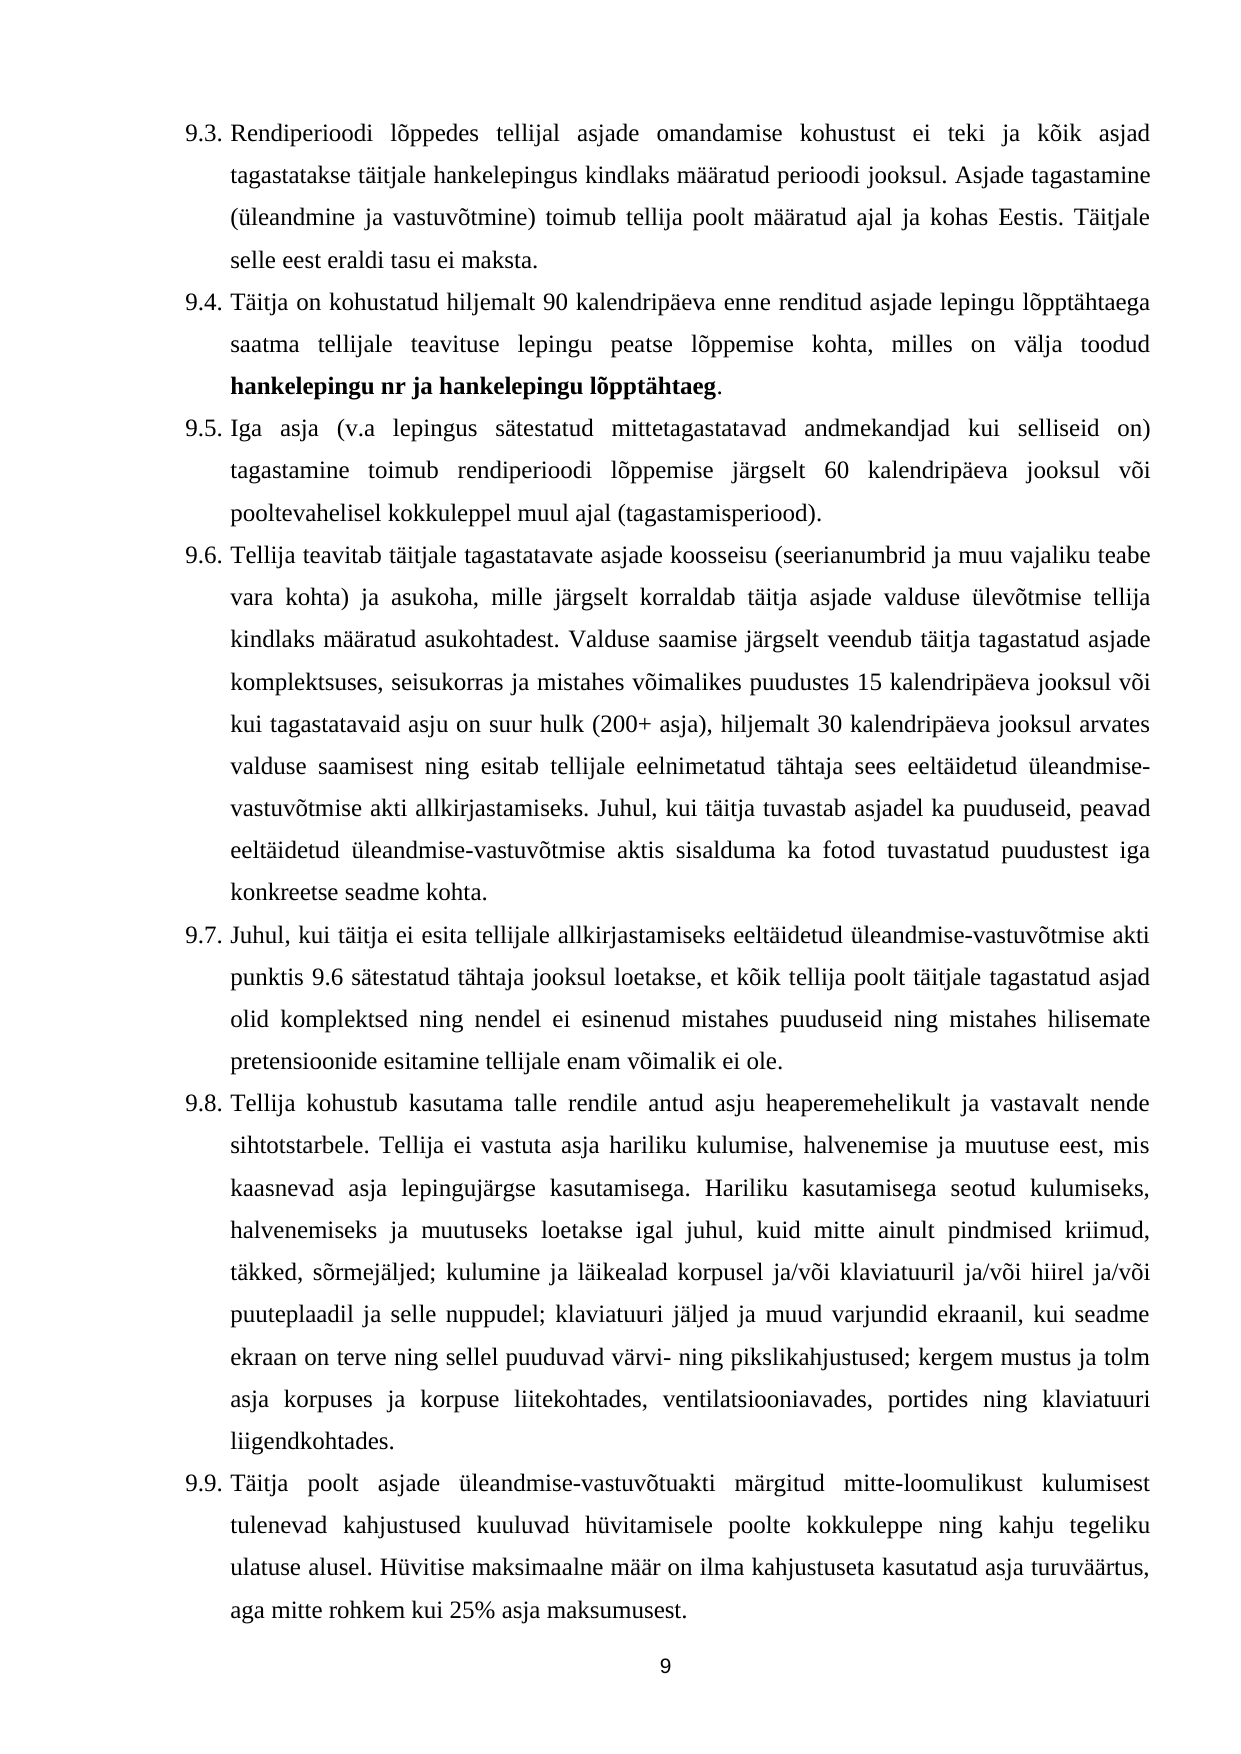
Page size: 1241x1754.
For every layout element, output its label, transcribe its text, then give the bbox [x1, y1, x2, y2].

list Tellija teavitab täitjale tagastatavate asjade koosseisu (seerianumbrid ja muu vajaliku teabe vara kohta) ja asukoha, mille järgselt korraldab täitja asjade valduse ülevõtmise tellija kindlaks määratud asukohtadest. Valduse saamise järgselt veendub täitja tagastatud asjade komplektsuses, seisukorras ja mistahes võimalikes puudustes 15 kalendripäeva jooksul või kui tagastatavaid asju on suur hulk (200+ asja), hiljemalt 30 kalendripäeva jooksul arvates valduse saamisest ning esitab tellijale eelnimetatud tähtaja sees eeltäidetud üleandmise-vastuvõtmise akti allkirjastamiseks. Juhul, kui täitja tuvastab asjadel ka puuduseid, peavad eeltäidetud üleandmise-vastuvõtmise aktis sisalduma ka fotod tuvastatud puudustest iga konkreetse seadme kohta. [185, 540, 1152, 906]
list Tellija kohustub kasutama talle rendile antud asju heaperemehelikult ja vastavalt nende sihtotstarbele. Tellija ei vastuta asja hariliku kulumise, halvenemise ja muutuse eest, mis kaasnevad asja lepingujärgse kasutamisega. Hariliku kasutamisega seotud kulumiseks, halvenemiseks ja muutuseks loetakse igal juhul, kuid mitte ainult pindmised kriimud, täkked, sõrmejäljed; kulumine ja läikealad korpusel ja/või klaviatuuril ja/või hiirel ja/või puuteplaadil ja selle nuppudel; klaviatuuri jäljed ja muud varjundid ekraanil, kui seadme ekraan on terve ning sellel puuduvad värvi- ning pikslikahjustused; kergem mustus ja tolm asja korpuses ja korpuse liitekohtades, ventilatsiooniavades, portides ning klaviatuuri liigendkohtades. [185, 1088, 1151, 1455]
list Täitja on kohustatud hiljemalt 90 kalendripäeva enne renditud asjade lepingu lõpptähtaega saatma tellijale teavituse lepingu peatse lõppemise kohta, milles on välja toodud hankelepingu nr ja hankelepingu lõpptähtaeg. [185, 287, 1152, 400]
list Täitja poolt asjade üleandmise-vastuvõtuakti märgitud mitte-loomulikust kulumisest tulenevad kahjustused kuuluvad hüvitamisele poolte kokkuleppe ning kahju tegeliku ulatuse alusel. Hüvitise maksimaalne määr on ilma kahjustuseta kasutatud asja turuväärtus, aga mitte rohkem kui 25% asja maksumusest. [185, 1468, 1151, 1623]
list Rendiperioodi lõppedes tellijal asjade omandamise kohustust ei teki ja kõik asjad tagastatakse täitjale hankelepingus kindlaks määratud perioodi jooksul. Asjade tagastamine (üleandmine ja vastuvõtmine) toimub tellija poolt määratud ajal ja kohas Eestis. Täitjale selle eest eraldi tasu ei maksta. [185, 118, 1152, 273]
list Iga asja (v.a lepingus sätestatud mittetagastatavad andmekandjad kui selliseid on) tagastamine toimub rendiperioodi lõppemise järgselt 60 kalendripäeva jooksul või pooltevahelisel kokkuleppel muul ajal (tagastamisperiood). [185, 413, 1152, 527]
list Juhul, kui täitja ei esita tellijale allkirjastamiseks eeltäidetud üleandmise-vastuvõtmise akti punktis 9.6 sätestatud tähtaja jooksul loetakse, et kõik tellija poolt täitjale tagastatud asjad olid komplektsed ning nendel ei esinenud mistahes puuduseid ning mistahes hilisemate pretensioonide esitamine tellijale enam võimalik ei ole. [185, 920, 1152, 1075]
